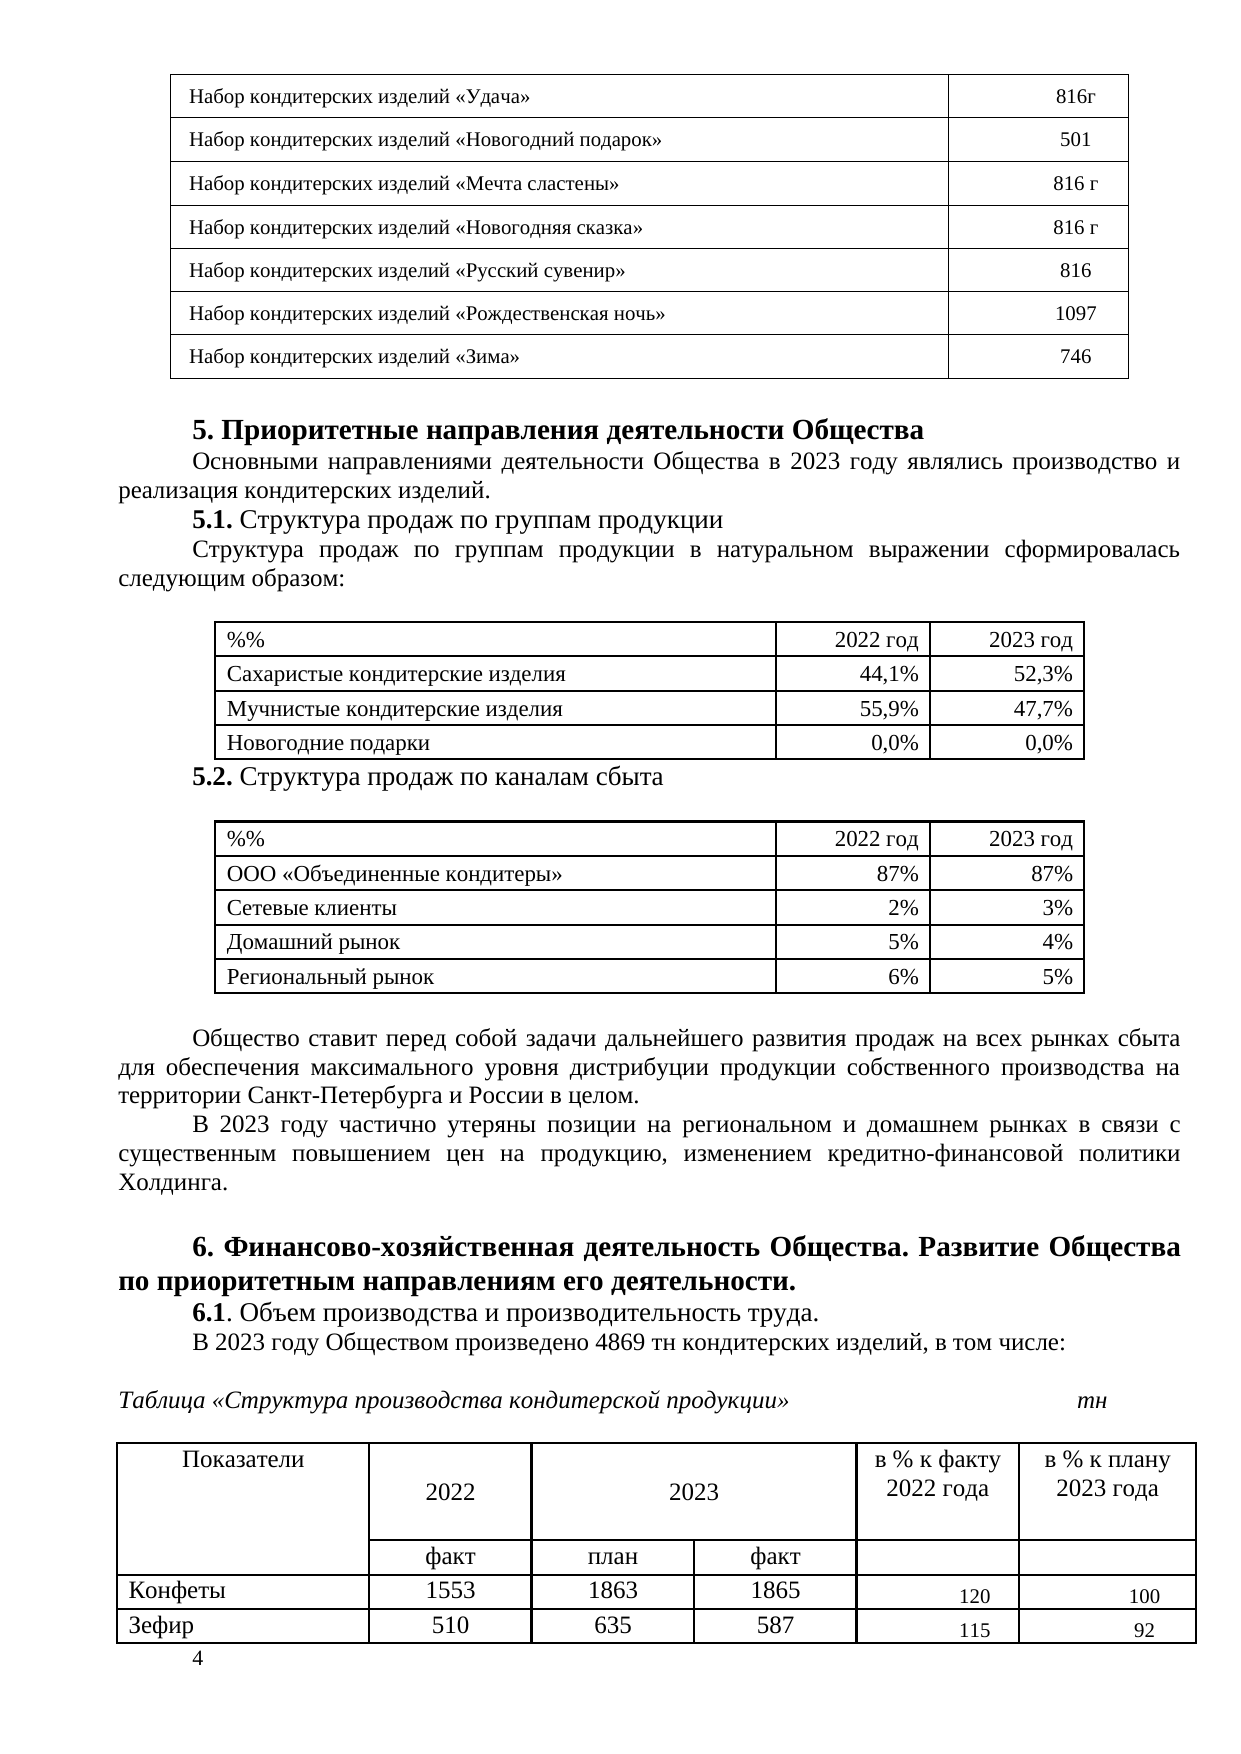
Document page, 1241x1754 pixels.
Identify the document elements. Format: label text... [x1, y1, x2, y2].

table_cell 120 [858, 1576, 1018, 1608]
table_cell 816г [949, 75, 1128, 117]
table_cell Набор кондитерских изделий «Мечта сластены» [171, 162, 948, 205]
table_cell 816 г [949, 206, 1128, 248]
table_cell Сетевые клиенты [216, 891, 775, 923]
table_cell 0,0% [931, 726, 1083, 758]
table_header 2022 год [777, 823, 929, 855]
table_cell ООО «Объединенные кондитеры» [216, 857, 775, 889]
table_cell 3% [931, 891, 1083, 923]
table_cell 1553 [370, 1576, 530, 1608]
table_header 2023 год [931, 823, 1083, 855]
table_header 2022 [370, 1444, 530, 1539]
table_cell 44,1% [777, 657, 929, 689]
table_header 2022 год [777, 623, 929, 655]
table_cell 87% [777, 857, 929, 889]
table_header 2023 [533, 1444, 855, 1539]
subtitle 6. Финансово-хозяйственная деятельность Общества. Развитие Общества по приоритетным направлениям его деятельности. [118, 1229, 1181, 1296]
text Структура продаж по группам продукции в натуральном выражении сформировалась следующим образом: [118, 534, 1181, 592]
table_cell факт [370, 1541, 530, 1573]
table_cell Мучнистые кондитерские изделия [216, 692, 775, 724]
table_cell 746 [949, 335, 1128, 378]
table_cell 0,0% [777, 726, 929, 758]
table_cell 4% [931, 926, 1083, 958]
table_header 2023 год [931, 623, 1083, 655]
table_header %% [216, 823, 775, 855]
table_cell 1097 [949, 292, 1128, 334]
table_cell Набор кондитерских изделий «Новогодняя сказка» [171, 206, 948, 248]
table_cell Сахаристые кондитерские изделия [216, 657, 775, 689]
table_cell 92 [1020, 1610, 1195, 1642]
text Основными направлениями деятельности Общества в 2023 году являлись производство и реализация кондитерских изделий. [118, 446, 1181, 503]
table_cell 816 [949, 249, 1128, 291]
table_cell 501 [949, 118, 1128, 161]
text Таблица «Структура производства кондитерской продукции» тн [118, 1385, 1181, 1413]
table_cell Региональный рынок [216, 960, 775, 992]
table_cell 100 [1020, 1576, 1195, 1608]
subtitle 6.1. Объем производства и производительность труда. [118, 1296, 1181, 1327]
table_cell 6% [777, 960, 929, 992]
table_header Показатели [118, 1444, 368, 1573]
table_cell 47,7% [931, 692, 1083, 724]
table_cell 115 [858, 1610, 1018, 1642]
table_cell 587 [695, 1610, 855, 1642]
table_cell Домашний рынок [216, 926, 775, 958]
table_cell Конфеты [118, 1576, 368, 1608]
subtitle 5.1. Структура продаж по группам продукции [118, 503, 1181, 534]
table_cell 1865 [695, 1576, 855, 1608]
table_cell 816 г [949, 162, 1128, 205]
table_cell 635 [533, 1610, 693, 1642]
table_cell Новогодние подарки [216, 726, 775, 758]
table_cell 5% [931, 960, 1083, 992]
table_cell план [533, 1541, 693, 1573]
text В 2023 году Обществом произведено 4869 тн кондитерских изделий, в том числе: [118, 1327, 1181, 1356]
subtitle 5.2. Структура продаж по каналам сбыта [118, 760, 1181, 792]
table_cell Набор кондитерских изделий «Зима» [171, 335, 948, 378]
table_cell Набор кондитерских изделий «Рождественская ночь» [171, 292, 948, 334]
table_cell факт [695, 1541, 855, 1573]
table_header в % к факту 2022 года [858, 1444, 1018, 1539]
table_cell Зефир [118, 1610, 368, 1642]
table_header %% [216, 623, 775, 655]
table_cell Набор кондитерских изделий «Удача» [171, 75, 948, 117]
text Общество ставит перед собой задачи дальнейшего развития продаж на всех рынках сбыта для обеспечения максимального уровня дистрибуции продукции собственного производства на территории Санкт-Петербурга и России в целом. [118, 1023, 1181, 1109]
table_cell 5% [777, 926, 929, 958]
table_cell 87% [931, 857, 1083, 889]
table_cell Набор кондитерских изделий «Русский сувенир» [171, 249, 948, 291]
table_cell [858, 1541, 1018, 1573]
table_cell 1863 [533, 1576, 693, 1608]
table_header в % к плану 2023 года [1020, 1444, 1195, 1539]
subtitle 5. Приоритетные направления деятельности Общества [118, 412, 1181, 446]
table_cell 510 [370, 1610, 530, 1642]
table_cell [1020, 1541, 1195, 1573]
text В 2023 году частично утеряны позиции на региональном и домашнем рынках в связи с существенным повышением цен на продукцию, изменением кредитно-финансовой политики Холдинга. [118, 1109, 1181, 1196]
table_cell 2% [777, 891, 929, 923]
table_cell 52,3% [931, 657, 1083, 689]
table_cell 55,9% [777, 692, 929, 724]
table_cell Набор кондитерских изделий «Новогодний подарок» [171, 118, 948, 161]
